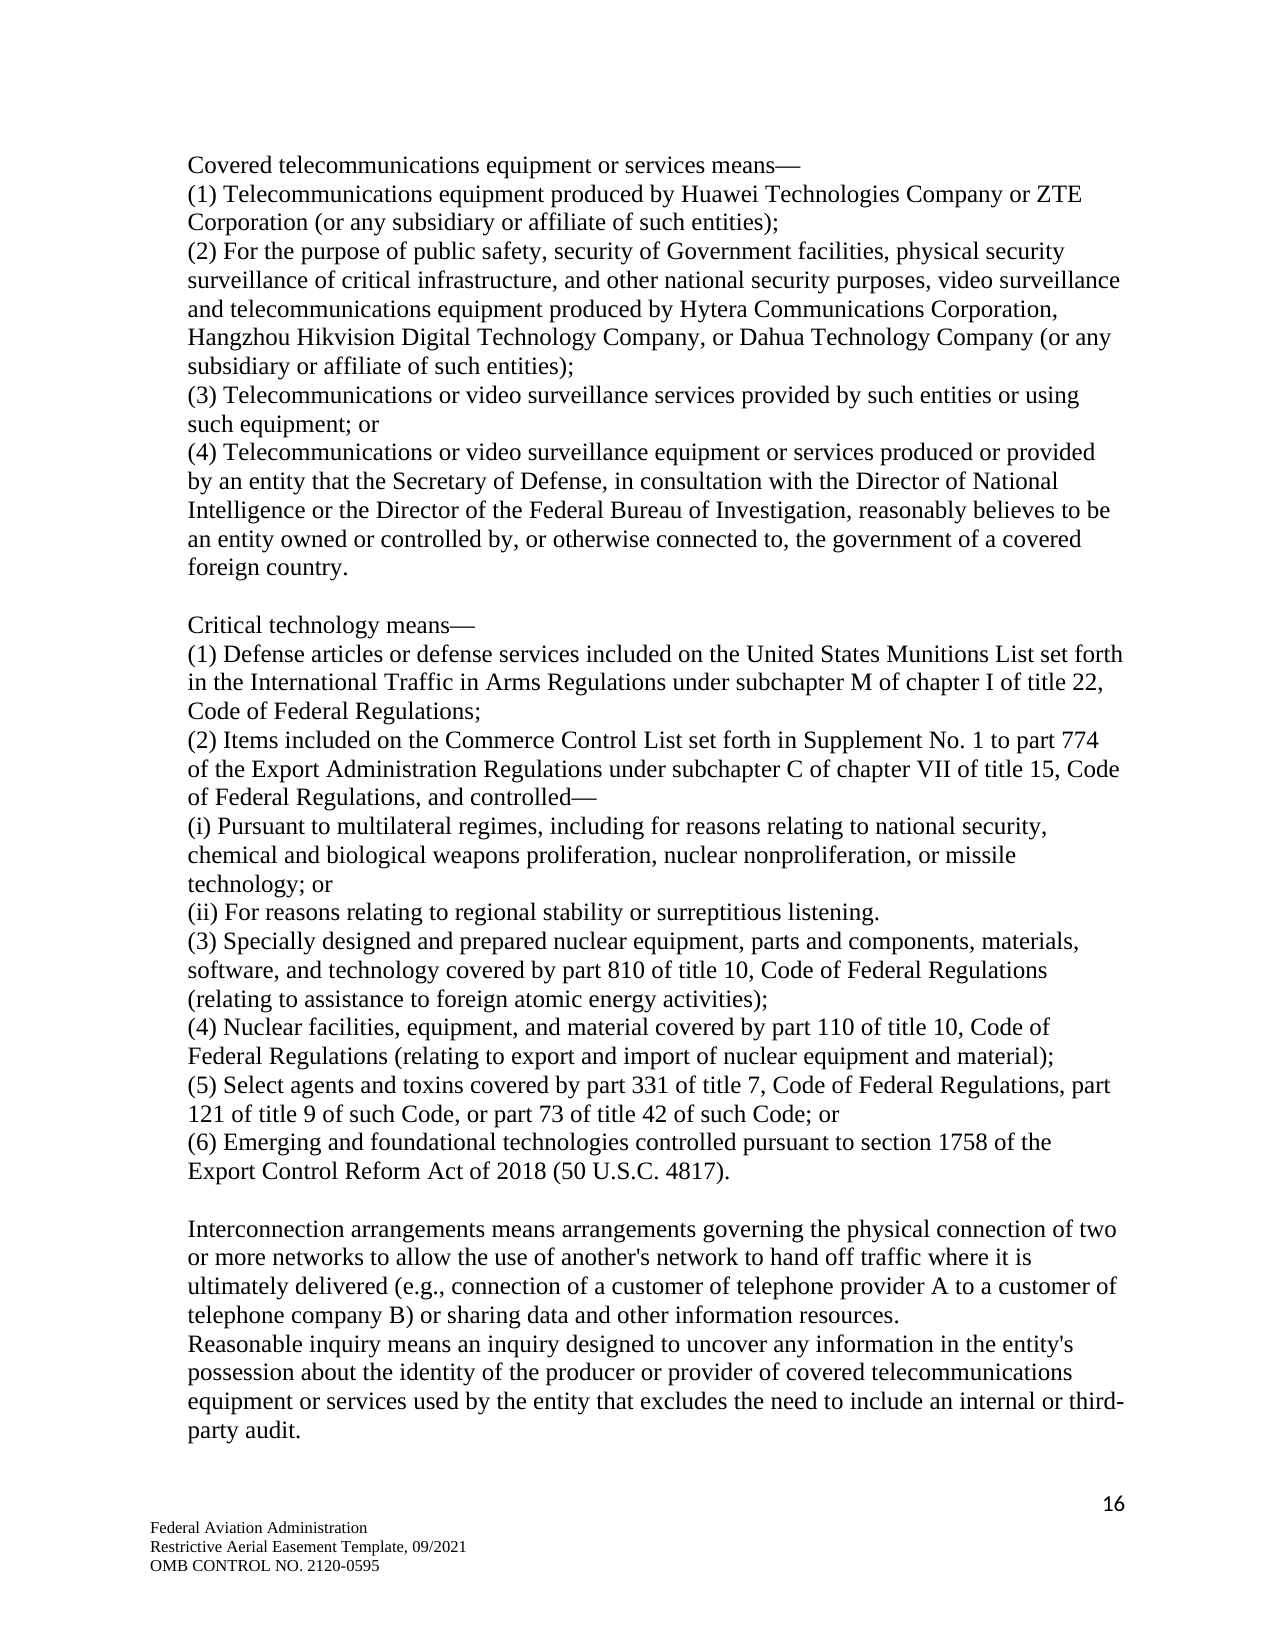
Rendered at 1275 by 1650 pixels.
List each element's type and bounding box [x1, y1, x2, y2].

list [150, 150, 1125, 1472]
